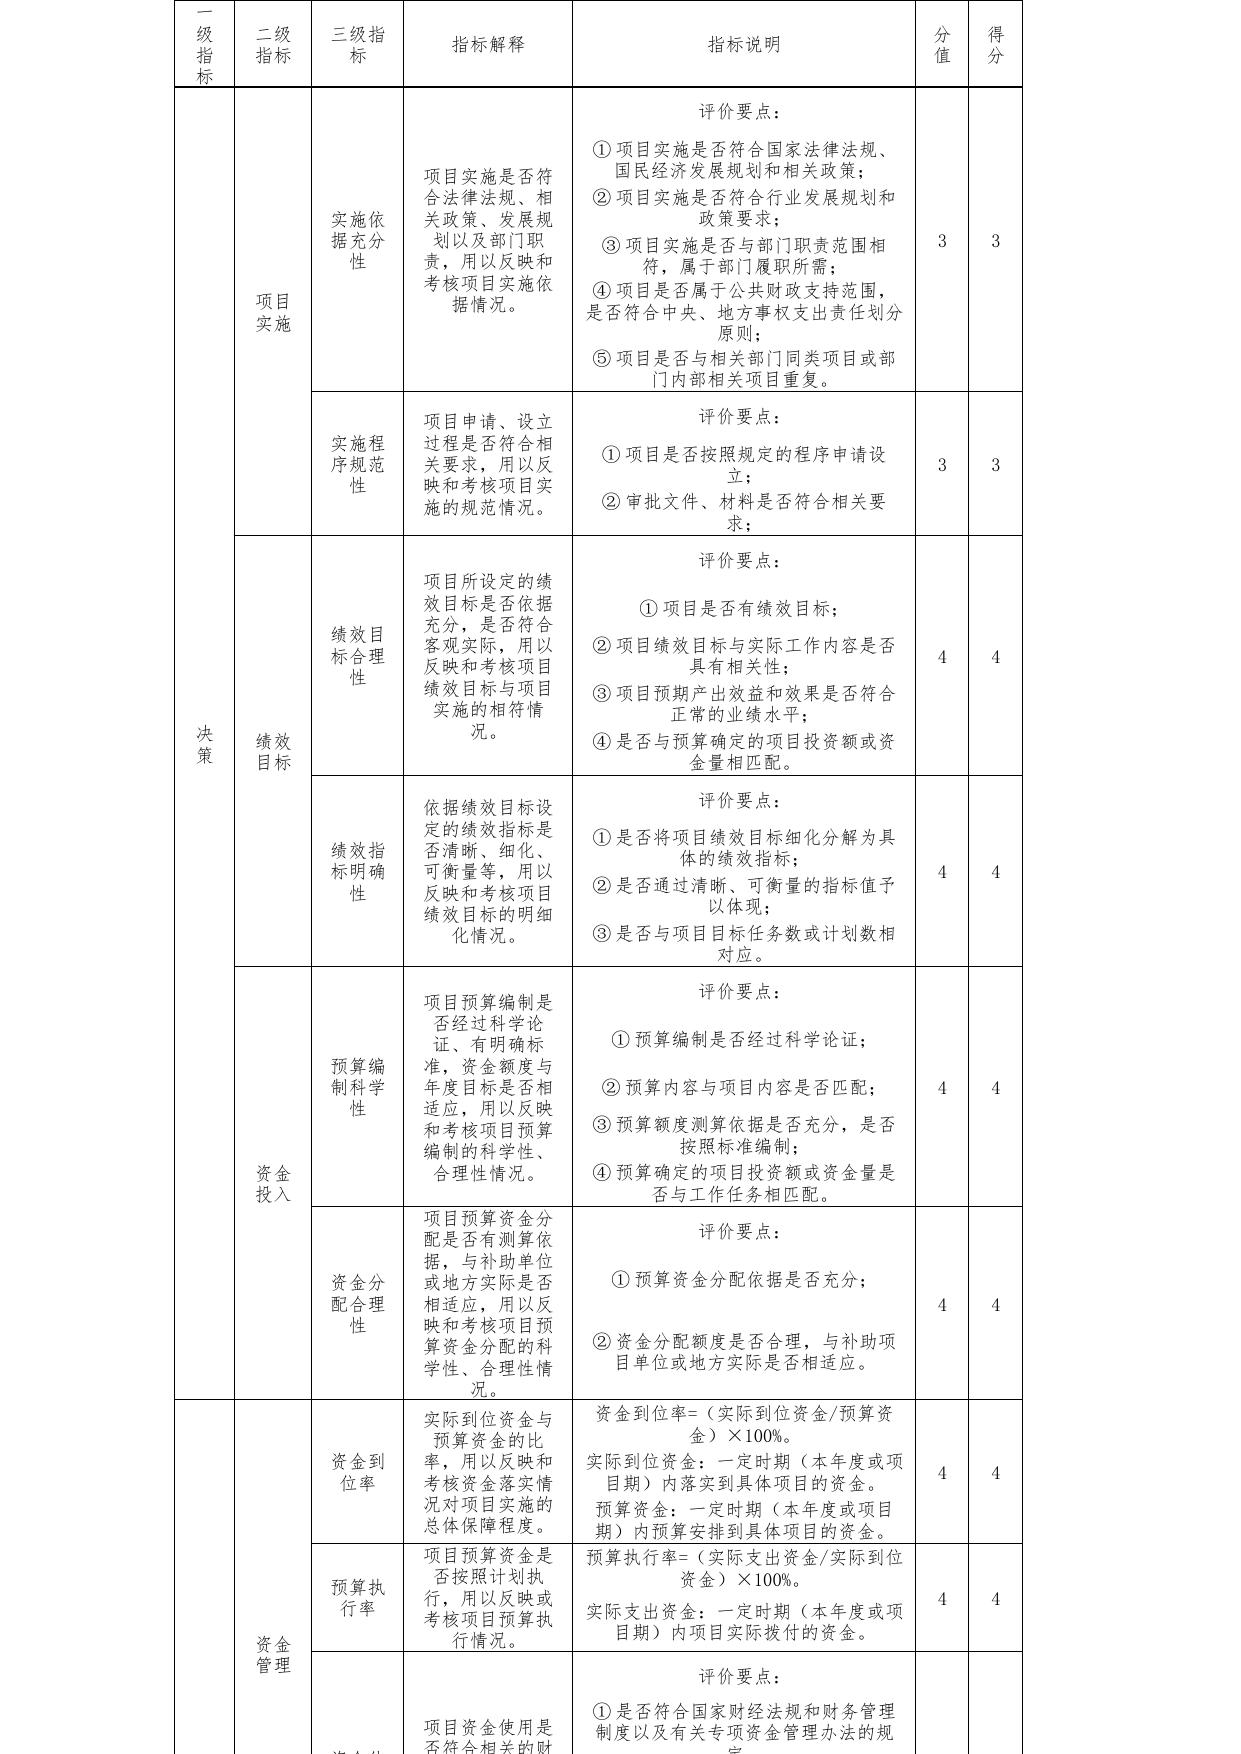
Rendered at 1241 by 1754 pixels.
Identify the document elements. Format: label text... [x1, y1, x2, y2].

table_cell 项目预算资金分配是否有测算依据，与补助单位或地方实际是否相适应，用以反映和考核项目预算资金分配的科学性、合理性情况。 [404, 1207, 572, 1399]
table_cell 预算编制科学性 [312, 967, 403, 1206]
table_cell 决策 [175, 88, 234, 1399]
table_cell 4 [969, 1207, 1022, 1399]
table_cell 3 [969, 88, 1022, 391]
table_cell 4 [916, 536, 968, 774]
table_cell 4 [969, 536, 1022, 774]
table_cell 3 [916, 88, 968, 391]
table_cell 项目实施是否符合法律法规、相关政策、发展规划以及部门职责，用以反映和考核项目实施依据情况。 [404, 88, 572, 391]
table_cell ③是否与项目目标任务数或计划数相对应。 [573, 918, 915, 966]
table_cell 绩效指标明确性 [312, 776, 403, 966]
table_cell 资金管理 [235, 1400, 311, 1754]
table_cell 3 [916, 392, 968, 535]
table_cell ①是否符合国家财经法规和财务管理制度以及有关专项资金管理办法的规定； [573, 1699, 915, 1754]
table_cell 4 [969, 1400, 1022, 1543]
table_cell 评价要点： [573, 536, 915, 583]
table_cell ④预算确定的项目投资额或资金量是否与工作任务相匹配。 [573, 1158, 915, 1206]
table_cell ③项目实施是否与部门职责范围相符，属于部门履职所需； [573, 230, 915, 278]
table_cell 项目预算编制是否经过科学论证、有明确标准，资金额度与年度目标是否相适应，用以反映和考核项目预算编制的科学性、合理性情况。 [404, 967, 572, 1206]
table_cell 评价要点： [573, 967, 915, 1014]
table_cell ④项目是否属于公共财政支持范围，是否符合中央、地方事权支出责任划分原则； [573, 278, 915, 343]
table_cell 实施依据充分性 [312, 88, 403, 391]
table_cell 过程 [175, 1400, 234, 1754]
table_cell ②项目实施是否符合行业发展规划和政策要求； [573, 182, 915, 230]
table_cell 实际支出资金：一定时期（本年度或项目期）内项目实际拨付的资金。 [573, 1591, 915, 1651]
table_header 二级指标 [235, 1, 311, 86]
table_cell ①项目是否有绩效目标； [573, 583, 915, 631]
table_cell 评价要点： [573, 392, 915, 439]
table_cell 4 [969, 776, 1022, 966]
table_header 指标说明 [573, 1, 915, 86]
table_cell 4 [916, 1207, 968, 1399]
table_cell 资金投入 [235, 967, 311, 1399]
table_cell ①是否将项目绩效目标细化分解为具体的绩效指标； [573, 823, 915, 870]
table_cell 4 [969, 1544, 1022, 1651]
table_cell 绩效目标合理性 [312, 536, 403, 774]
table_header 得分 [969, 1, 1022, 86]
table_cell 4 [969, 1652, 1022, 1754]
table_cell ④是否与预算确定的项目投资额或资金量相匹配。 [573, 727, 915, 774]
table_cell 绩效目标 [235, 536, 311, 966]
table_cell ⑤项目是否与相关部门同类项目或部门内部相关项目重复。 [573, 343, 915, 391]
table_cell ①项目实施是否符合国家法律法规、国民经济发展规划和相关政策； [573, 134, 915, 182]
table_cell 评价要点： [573, 776, 915, 822]
table_cell 评价要点： [573, 1652, 915, 1698]
table_cell 资金使用合规性 [312, 1652, 403, 1754]
table_cell 实际到位资金：一定时期（本年度或项目期）内落实到具体项目的资金。 [573, 1447, 915, 1495]
table_cell ③项目预期产出效益和效果是否符合正常的业绩水平； [573, 679, 915, 727]
table_cell ②资金分配额度是否合理，与补助项目单位或地方实际是否相适应。 [573, 1302, 915, 1399]
table_header 分值 [916, 1, 968, 86]
table_cell 评价要点： [573, 1207, 915, 1254]
table_cell 项目实施 [235, 88, 311, 535]
table_cell 实际到位资金与预算资金的比率，用以反映和考核资金落实情况对项目实施的总体保障程度。 [404, 1400, 572, 1543]
table_cell 项目预算资金是否按照计划执行，用以反映或考核项目预算执行情况。 [404, 1544, 572, 1651]
table_cell 4 [916, 776, 968, 966]
table_cell 4 [916, 1544, 968, 1651]
table_cell 资金分配合理性 [312, 1207, 403, 1399]
table_cell ③预算额度测算依据是否充分，是否按照标准编制； [573, 1110, 915, 1158]
table_cell 实施程序规范性 [312, 392, 403, 535]
table_cell 项目申请、设立过程是否符合相关要求，用以反映和考核项目实施的规范情况。 [404, 392, 572, 535]
table_cell ①项目是否按照规定的程序申请设立； [573, 439, 915, 487]
table_header 一级指标 [175, 1, 234, 86]
table_cell 项目资金使用是否符合相关的财务管理制度规定，用以反映和考核项目资金的规范运行情况。 [404, 1652, 572, 1754]
table_cell 预算资金：一定时期（本年度或项目期）内预算安排到具体项目的资金。 [573, 1495, 915, 1543]
table_cell 资金到位率 [312, 1400, 403, 1543]
table_cell ②是否通过清晰、可衡量的指标值予以体现； [573, 870, 915, 918]
table_cell 4 [916, 967, 968, 1206]
table_header 指标解释 [404, 1, 572, 86]
table_cell ①预算编制是否经过科学论证； [573, 1014, 915, 1062]
table_cell 4 [916, 1400, 968, 1543]
table_cell ②项目绩效目标与实际工作内容是否具有相关性； [573, 631, 915, 679]
table_header 三级指标 [312, 1, 403, 86]
table_cell ①预算资金分配依据是否充分； [573, 1254, 915, 1302]
table_cell 评价要点： [573, 88, 915, 134]
table_cell 依据绩效目标设定的绩效指标是否清晰、细化、可衡量等，用以反映和考核项目绩效目标的明细化情况。 [404, 776, 572, 966]
table_cell 项目所设定的绩效目标是否依据充分，是否符合客观实际，用以反映和考核项目绩效目标与项目实施的相符情况。 [404, 536, 572, 774]
table_cell ②预算内容与项目内容是否匹配； [573, 1062, 915, 1110]
table_cell 4 [969, 967, 1022, 1206]
table_cell 3 [969, 392, 1022, 535]
table_cell 预算执行率 [312, 1544, 403, 1651]
table_cell ②审批文件、材料是否符合相关要求； [573, 487, 915, 535]
table_cell 资金到位率=（实际到位资金/预算资金）×100%。 [573, 1400, 915, 1447]
table_cell 预算执行率=（实际支出资金/实际到位资金）×100%。 [573, 1544, 915, 1591]
table_cell 4 [916, 1652, 968, 1754]
